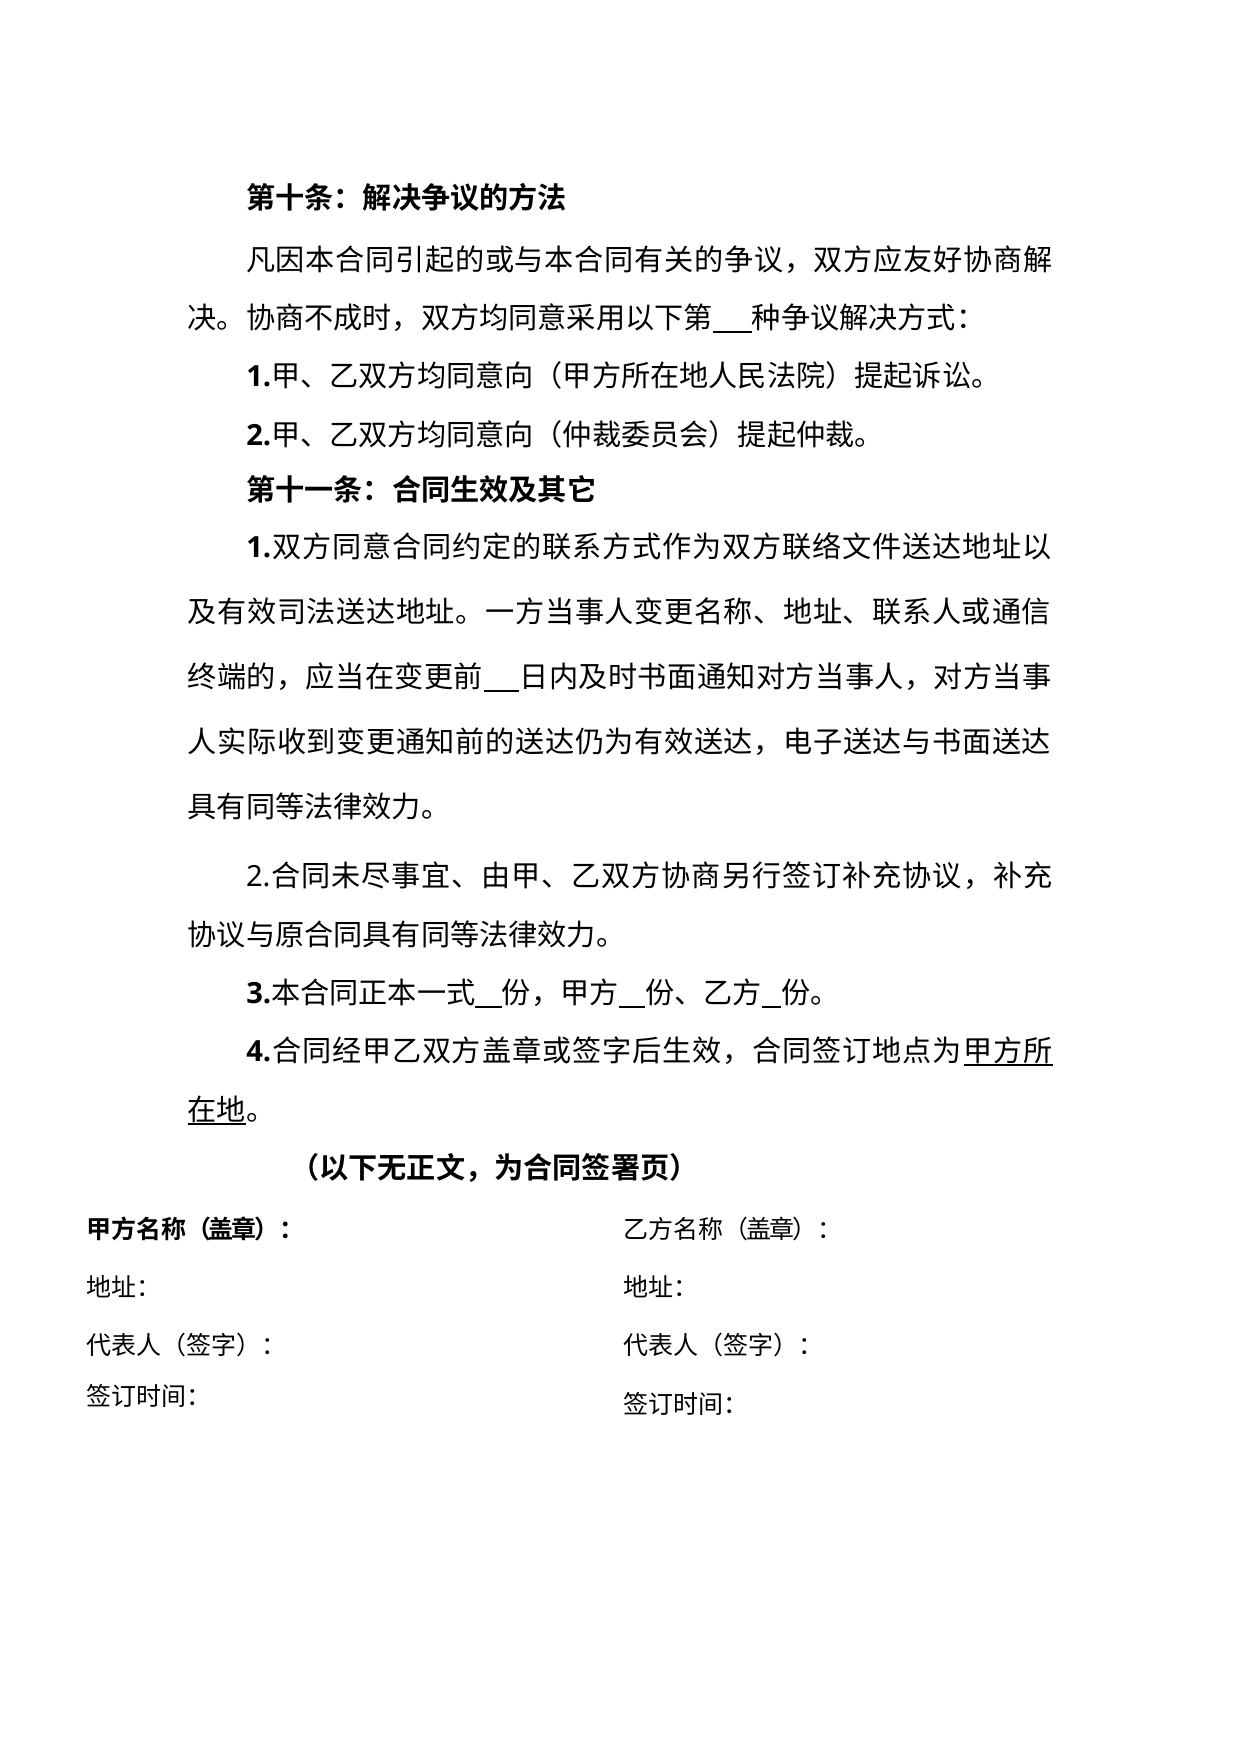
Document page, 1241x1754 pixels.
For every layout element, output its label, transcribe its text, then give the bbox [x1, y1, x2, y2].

text （以下无正文，为合同签署页） [187, 1129, 1060, 1187]
text 1.双方同意合同约定的联系方式作为双方联络文件送达地址以及有效司法送达地址。一方当事人变更名称、地址、联系人或通信终端的，应当在变更前 日内及时书面通知对方当事人，对方当事人实际收到变更通知前的送达仍为有效送达，电子送达与书面送达具有同等法律效力。 [187, 512, 1053, 837]
table_header 甲方名称（盖章）： 地址： 代表人（签字）： 签订时间： [75, 1187, 612, 1498]
text 2.合同未尽事宜、由甲、乙双方协商另行签订补充协议，补充协议与原合同具有同等法律效力。 [187, 837, 1053, 954]
text 1.甲、乙双方均同意向（甲方所在地人民法院）提起诉讼。 [187, 337, 1053, 395]
text 2.甲、乙双方均同意向（仲裁委员会）提起仲裁。 [187, 395, 1053, 454]
text 第十一条：合同生效及其它 [187, 454, 1053, 512]
text 第十条：解决争议的方法 [187, 162, 1053, 220]
table_header 乙方名称（盖章）： 地址： 代表人（签字）： 签订时间： [613, 1187, 1166, 1498]
text 4.合同经甲乙双方盖章或签字后生效，合同签订地点为甲方所在地。 [187, 1012, 1053, 1129]
text 3.本合同正本一式 份，甲方 份、乙方 份。 [187, 954, 1053, 1012]
text 凡因本合同引起的或与本合同有关的争议，双方应友好协商解决。协商不成时，双方均同意采用以下第 种争议解决方式： [187, 220, 1053, 337]
